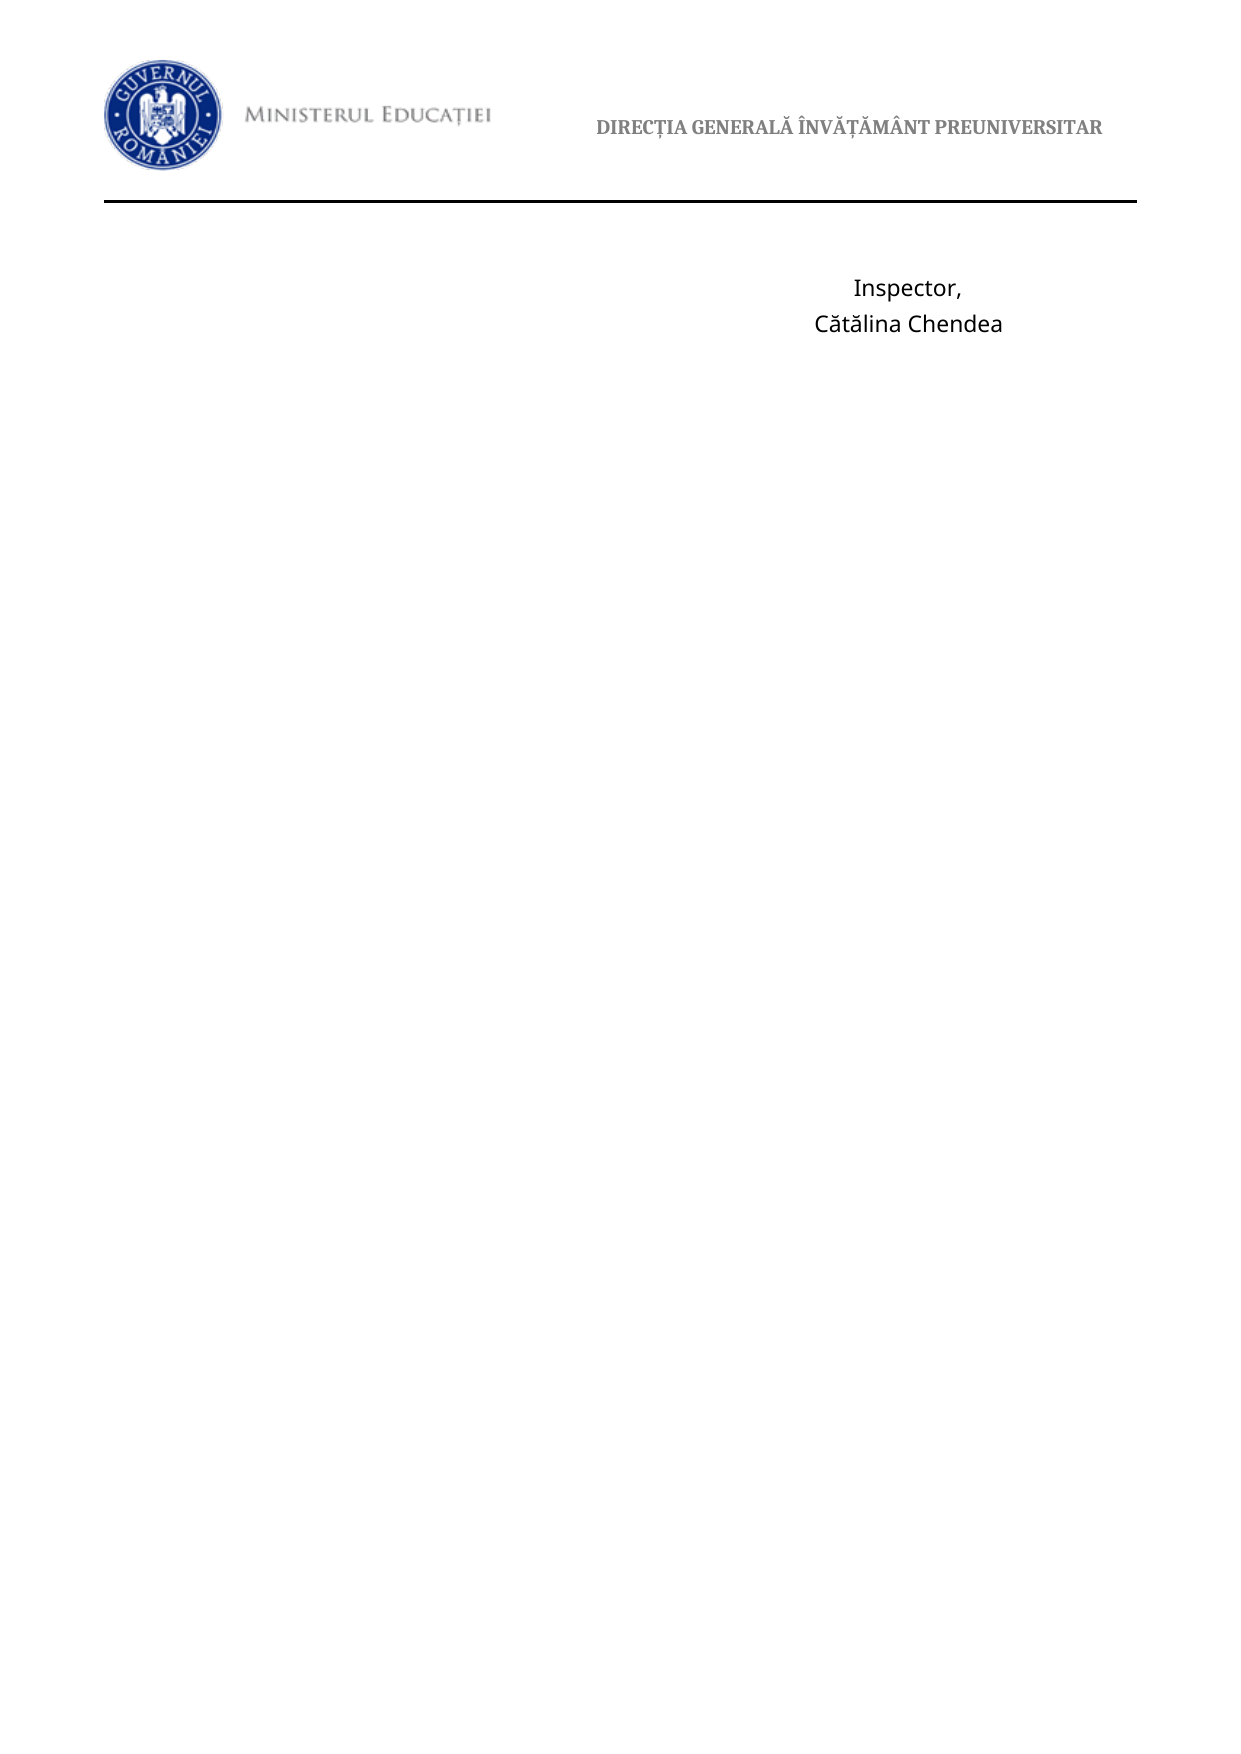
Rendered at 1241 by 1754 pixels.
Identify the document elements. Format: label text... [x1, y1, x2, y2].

text Inspector, [853, 272, 1137, 303]
picture [103, 59, 496, 171]
text Cătălina Chendea [103, 308, 1137, 339]
